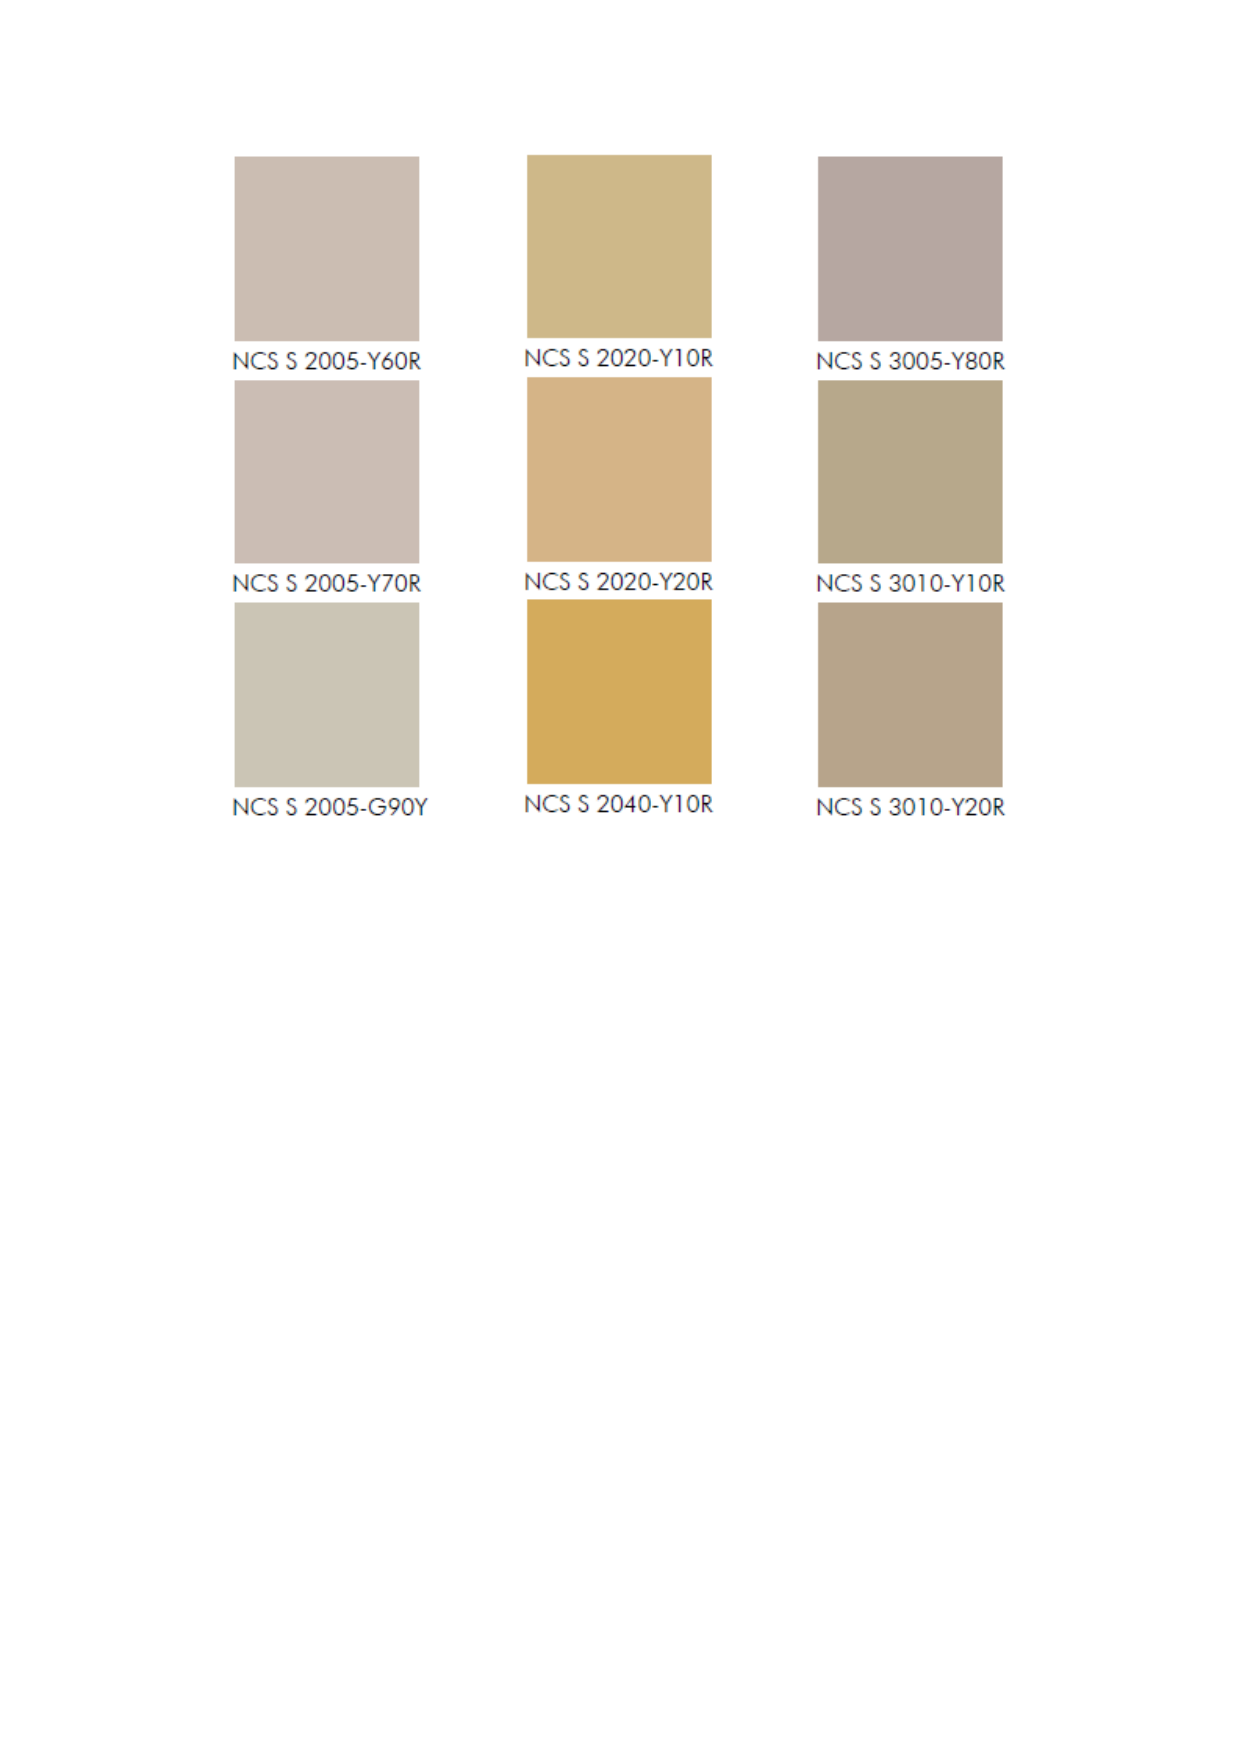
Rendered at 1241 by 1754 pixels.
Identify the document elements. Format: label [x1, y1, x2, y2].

picture [224, 150, 1017, 825]
